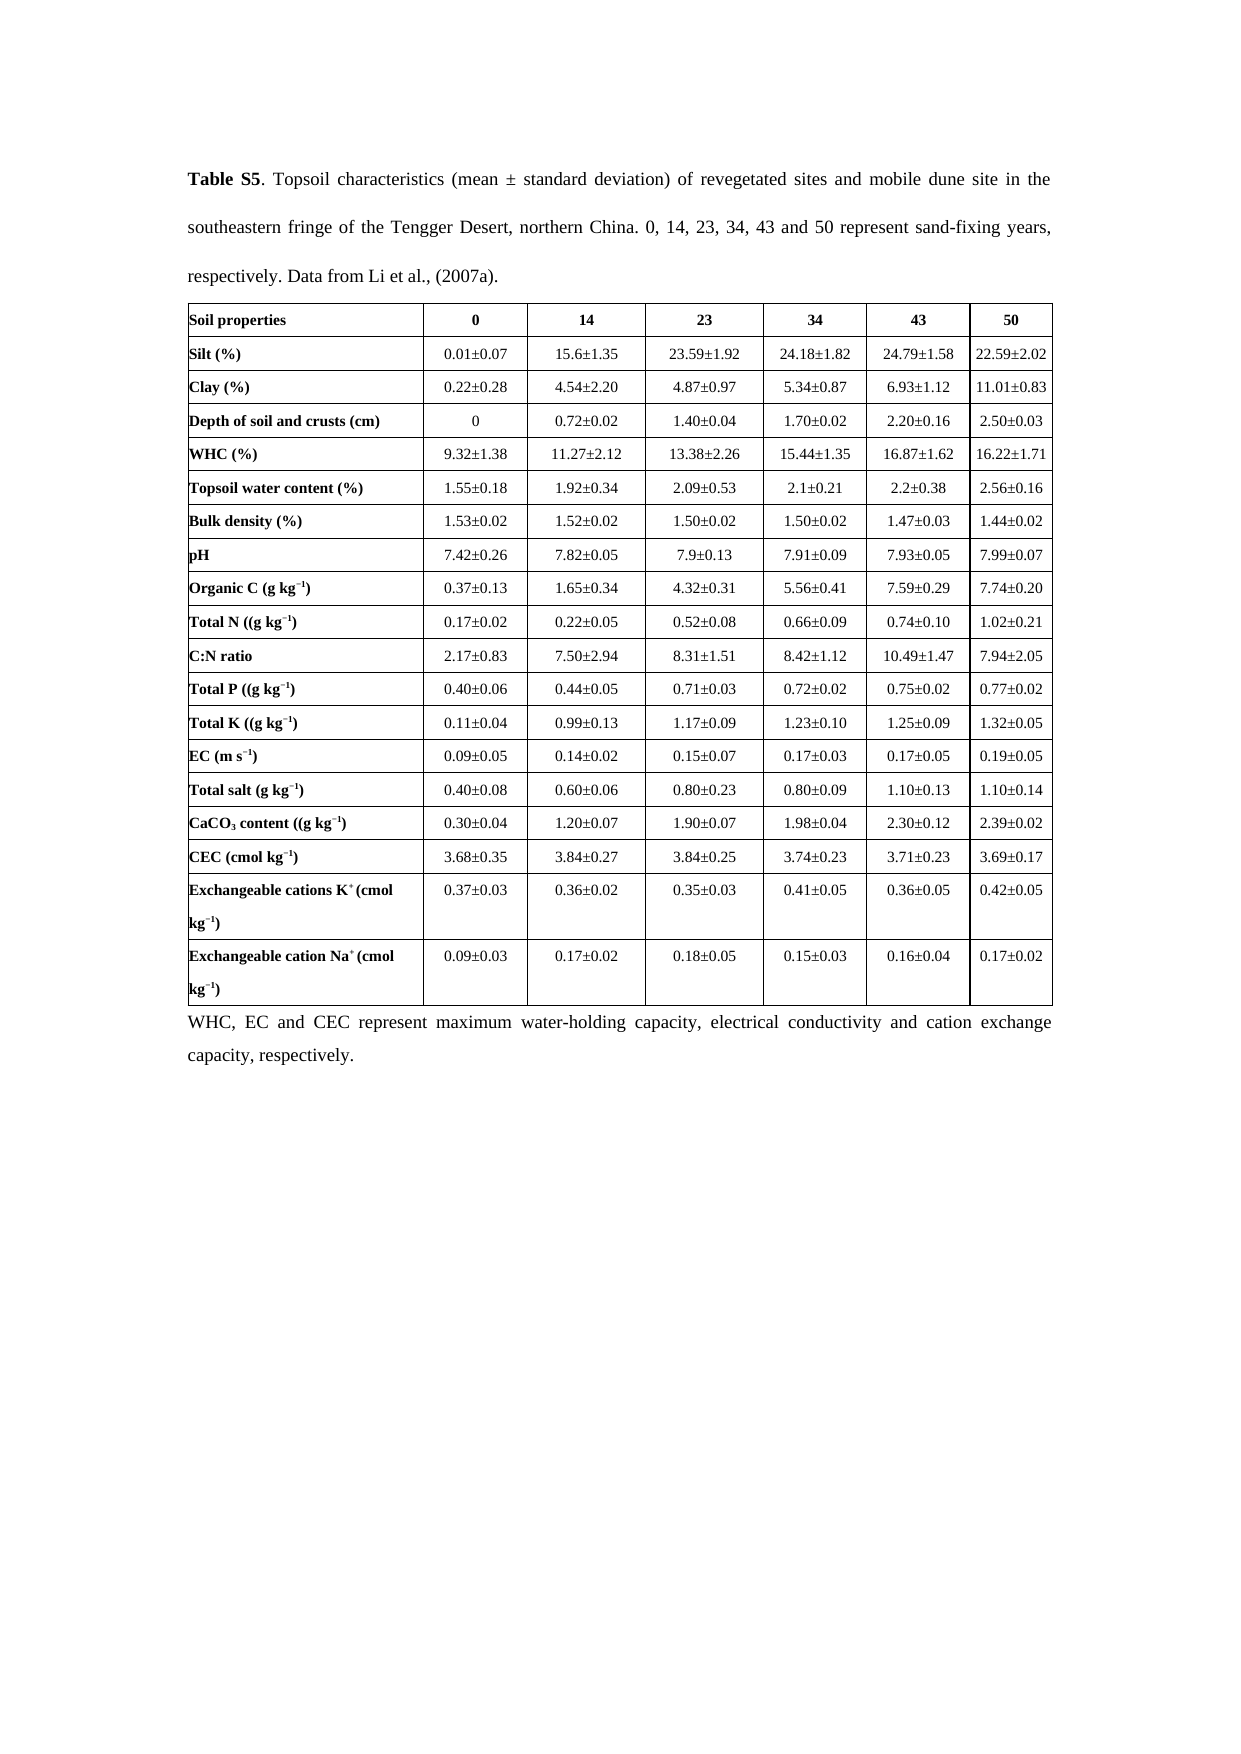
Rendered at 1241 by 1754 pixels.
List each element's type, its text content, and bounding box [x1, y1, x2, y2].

table_cell 2.17±0.83 [424, 639, 527, 672]
table_cell 10.49±1.47 [867, 639, 969, 672]
table_cell 1.44±0.02 [971, 505, 1052, 537]
table_cell 8.42±1.12 [764, 639, 866, 672]
table_cell 11.01±0.83 [971, 371, 1052, 403]
table_cell 2.09±0.53 [646, 471, 763, 504]
table_cell 0.99±0.13 [528, 706, 645, 739]
table_cell 2.50±0.03 [971, 404, 1052, 437]
table_header 50 [971, 304, 1052, 336]
table_cell 0.35±0.03 [646, 874, 763, 939]
table_cell 22.59±2.02 [971, 337, 1052, 370]
table_cell 0.37±0.03 [424, 874, 527, 939]
table_cell 24.79±1.58 [867, 337, 969, 370]
table_cell 0.19±0.05 [971, 740, 1052, 772]
table_cell 1.40±0.04 [646, 404, 763, 437]
table_cell 0.14±0.02 [528, 740, 645, 772]
table_cell 0.17±0.02 [528, 940, 645, 1005]
table_cell CaCO3 content ((g kg−1) [189, 807, 423, 839]
table_cell Silt (%) [189, 337, 423, 370]
table_header 34 [764, 304, 866, 336]
table_cell CEC (cmol kg−1) [189, 840, 423, 873]
table_cell 7.42±0.26 [424, 539, 527, 571]
table_cell 6.93±1.12 [867, 371, 969, 403]
table_header 0 [424, 304, 527, 336]
table_cell 0.17±0.03 [764, 740, 866, 772]
table_cell 9.32±1.38 [424, 438, 527, 470]
table_cell 0.09±0.03 [424, 940, 527, 1005]
table_cell 2.56±0.16 [971, 471, 1052, 504]
table_cell 4.54±2.20 [528, 371, 645, 403]
table_cell 2.2±0.38 [867, 471, 969, 504]
table_cell 0.36±0.05 [867, 874, 969, 939]
table_cell Clay (%) [189, 371, 423, 403]
table_cell 7.91±0.09 [764, 539, 866, 571]
table_cell 1.92±0.34 [528, 471, 645, 504]
table_cell 0.01±0.07 [424, 337, 527, 370]
table_header 43 [867, 304, 969, 336]
table_cell C:N ratio [189, 639, 423, 672]
table_cell 4.32±0.31 [646, 572, 763, 604]
table_cell 0.16±0.04 [867, 940, 969, 1005]
table_header 23 [646, 304, 763, 336]
table_cell 7.74±0.20 [971, 572, 1052, 604]
table_cell Total N ((g kg−1) [189, 606, 423, 638]
table_cell 7.50±2.94 [528, 639, 645, 672]
table_cell 2.39±0.02 [971, 807, 1052, 839]
table_cell 3.84±0.25 [646, 840, 763, 873]
text Table S5. Topsoil characteristics (mean ± standard deviation) of revegetated sites and mobile dune site in the southeastern fringe of the Tengger Desert, northern China. 0, 14, 23, 34, 43 and 50 represent sand-fixing years, respectively. Data from Li et al., (2007a). [187, 162, 1053, 292]
table_cell 1.02±0.21 [971, 606, 1052, 638]
table_cell 4.87±0.97 [646, 371, 763, 403]
table_cell 0.11±0.04 [424, 706, 527, 739]
table_cell WHC (%) [189, 438, 423, 470]
table_cell 0.30±0.04 [424, 807, 527, 839]
table_cell 1.50±0.02 [646, 505, 763, 537]
table_cell 0.66±0.09 [764, 606, 866, 638]
table_cell 15.44±1.35 [764, 438, 866, 470]
table_cell 7.99±0.07 [971, 539, 1052, 571]
table_cell 0.72±0.02 [528, 404, 645, 437]
table_cell 3.68±0.35 [424, 840, 527, 873]
table_cell 16.22±1.71 [971, 438, 1052, 470]
table_cell 1.90±0.07 [646, 807, 763, 839]
table_cell 0.40±0.08 [424, 773, 527, 806]
table_cell 0 [424, 404, 527, 437]
table_cell 0.41±0.05 [764, 874, 866, 939]
table_cell 1.65±0.34 [528, 572, 645, 604]
table_cell 7.93±0.05 [867, 539, 969, 571]
table_cell 1.10±0.14 [971, 773, 1052, 806]
table_cell 3.69±0.17 [971, 840, 1052, 873]
table_cell 2.1±0.21 [764, 471, 866, 504]
table_cell 1.10±0.13 [867, 773, 969, 806]
table_cell 24.18±1.82 [764, 337, 866, 370]
table_cell Total K ((g kg−1) [189, 706, 423, 739]
table_cell 0.77±0.02 [971, 673, 1052, 705]
table_cell 5.56±0.41 [764, 572, 866, 604]
table_cell Topsoil water content (%) [189, 471, 423, 504]
table_cell 0.52±0.08 [646, 606, 763, 638]
table_cell Bulk density (%) [189, 505, 423, 537]
table_cell 0.74±0.10 [867, 606, 969, 638]
table_cell 0.22±0.05 [528, 606, 645, 638]
table_cell 1.53±0.02 [424, 505, 527, 537]
table_cell 0.40±0.06 [424, 673, 527, 705]
table_cell 1.23±0.10 [764, 706, 866, 739]
table_cell 5.34±0.87 [764, 371, 866, 403]
table_cell 7.82±0.05 [528, 539, 645, 571]
table_cell 0.80±0.23 [646, 773, 763, 806]
table_cell 1.52±0.02 [528, 505, 645, 537]
table_cell Total salt (g kg−1) [189, 773, 423, 806]
table_cell 7.59±0.29 [867, 572, 969, 604]
table_cell 0.09±0.05 [424, 740, 527, 772]
table_cell 1.25±0.09 [867, 706, 969, 739]
table_cell 0.17±0.05 [867, 740, 969, 772]
table_cell 0.15±0.03 [764, 940, 866, 1005]
table_cell 11.27±2.12 [528, 438, 645, 470]
table_cell 0.44±0.05 [528, 673, 645, 705]
table_cell 0.15±0.07 [646, 740, 763, 772]
table_cell 15.6±1.35 [528, 337, 645, 370]
table_cell 0.17±0.02 [424, 606, 527, 638]
table_cell 3.71±0.23 [867, 840, 969, 873]
table_cell 0.75±0.02 [867, 673, 969, 705]
table_cell 1.20±0.07 [528, 807, 645, 839]
table_cell Exchangeable cations K+ (cmol kg−1) [189, 874, 423, 939]
table_cell 0.22±0.28 [424, 371, 527, 403]
table_cell 3.84±0.27 [528, 840, 645, 873]
table_cell 8.31±1.51 [646, 639, 763, 672]
table_cell 16.87±1.62 [867, 438, 969, 470]
table_cell 0.42±0.05 [971, 874, 1052, 939]
table_cell 0.37±0.13 [424, 572, 527, 604]
table_cell 1.32±0.05 [971, 706, 1052, 739]
table_cell 1.98±0.04 [764, 807, 866, 839]
table_cell 0.71±0.03 [646, 673, 763, 705]
table_cell 1.55±0.18 [424, 471, 527, 504]
table_cell 1.17±0.09 [646, 706, 763, 739]
text WHC, EC and CEC represent maximum water-holding capacity, electrical conductivity and cation exchange capacity, respectively. [187, 1006, 1053, 1071]
table_cell 13.38±2.26 [646, 438, 763, 470]
table_cell 0.18±0.05 [646, 940, 763, 1005]
table_cell 0.72±0.02 [764, 673, 866, 705]
table_cell 7.94±2.05 [971, 639, 1052, 672]
table_cell 0.60±0.06 [528, 773, 645, 806]
table_cell 0.36±0.02 [528, 874, 645, 939]
table_cell 0.80±0.09 [764, 773, 866, 806]
table_cell EC (m s−1) [189, 740, 423, 772]
table_cell 1.70±0.02 [764, 404, 866, 437]
table_cell 0.17±0.02 [971, 940, 1052, 1005]
table_cell 1.47±0.03 [867, 505, 969, 537]
table_cell 2.20±0.16 [867, 404, 969, 437]
table_cell 3.74±0.23 [764, 840, 866, 873]
table_cell 2.30±0.12 [867, 807, 969, 839]
table_cell 1.50±0.02 [764, 505, 866, 537]
table_cell Exchangeable cation Na+ (cmol kg−1) [189, 940, 423, 1005]
table_cell Total P ((g kg−1) [189, 673, 423, 705]
table_cell pH [189, 539, 423, 571]
table_cell Depth of soil and crusts (cm) [189, 404, 423, 437]
table_header Soil properties [189, 304, 423, 336]
table_cell Organic C (g kg−1) [189, 572, 423, 604]
table_cell 23.59±1.92 [646, 337, 763, 370]
table_cell 7.9±0.13 [646, 539, 763, 571]
table_header 14 [528, 304, 645, 336]
